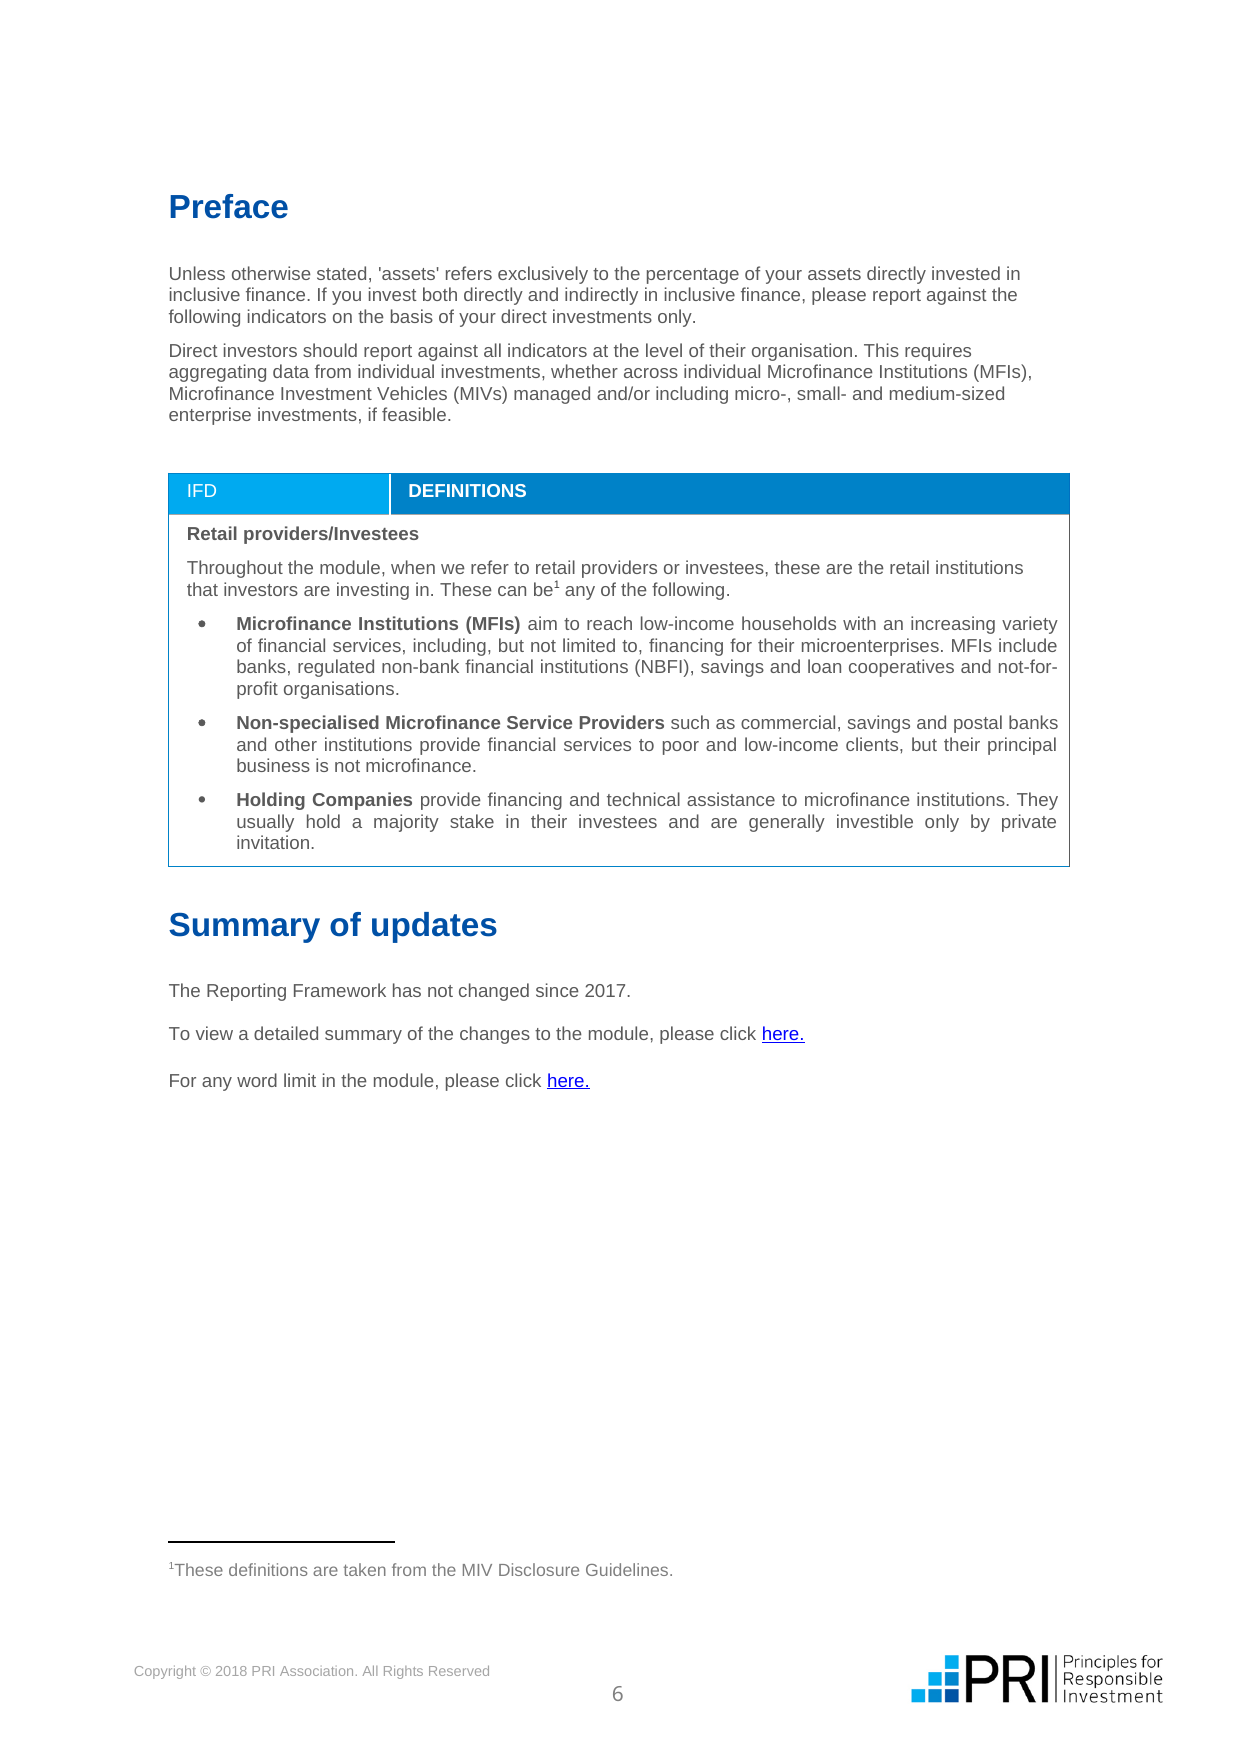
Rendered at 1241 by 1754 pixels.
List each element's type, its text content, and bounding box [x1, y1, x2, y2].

text The Reporting Framework has not changed since 2017. [168, 980, 1072, 1001]
table_cell Retail providers/Investees Throughout the module, when we refer to retail providers or investees, these are the retail institutions that investors are investing in. These can be any of the following. Microfinance Institutions (MFIs) aim to reach low-income households with an increasing variety of financial services, including, but not limited to, financing for their microenterprises. MFIs include banks, regulated non-bank financial institutions (NBFI), savings and loan cooperatives and not-for-profit organisations. Non-specialised Microfinance Service Providers such as commercial, savings and postal banks and other institutions provide financial services to poor and low-income clients, but their principal business is not microfinance. Holding Companies provide financing and technical assistance to microfinance institutions. They usually hold a majority stake in their investees and are generally investible only by private invitation. [169, 515, 1069, 866]
table_header IFD [169, 474, 389, 514]
text Direct investors should report against all indicators at the level of their organisation. This requires aggregating data from individual investments, whether across individual Microfinance Institutions (MFIs), Microfinance Investment Vehicles (MIVs) managed and/or including micro-, small- and medium-sized enterprise investments, if feasible. [168, 339, 1072, 426]
text To view a detailed summary of the changes to the module, please click here. [168, 1023, 1072, 1044]
subtitle Preface [168, 187, 1072, 226]
table_header DEFINITIONS [391, 474, 1069, 514]
text Unless otherwise stated, 'assets' refers exclusively to the percentage of your assets directly invested in inclusive finance. If you invest both directly and indirectly in inclusive finance, please report against the following indicators on the basis of your direct investments only. [168, 262, 1072, 327]
subtitle Summary of updates [168, 905, 1072, 943]
picture [839, 1560, 1240, 1753]
text For any word limit in the module, please click here. [168, 1069, 1072, 1091]
